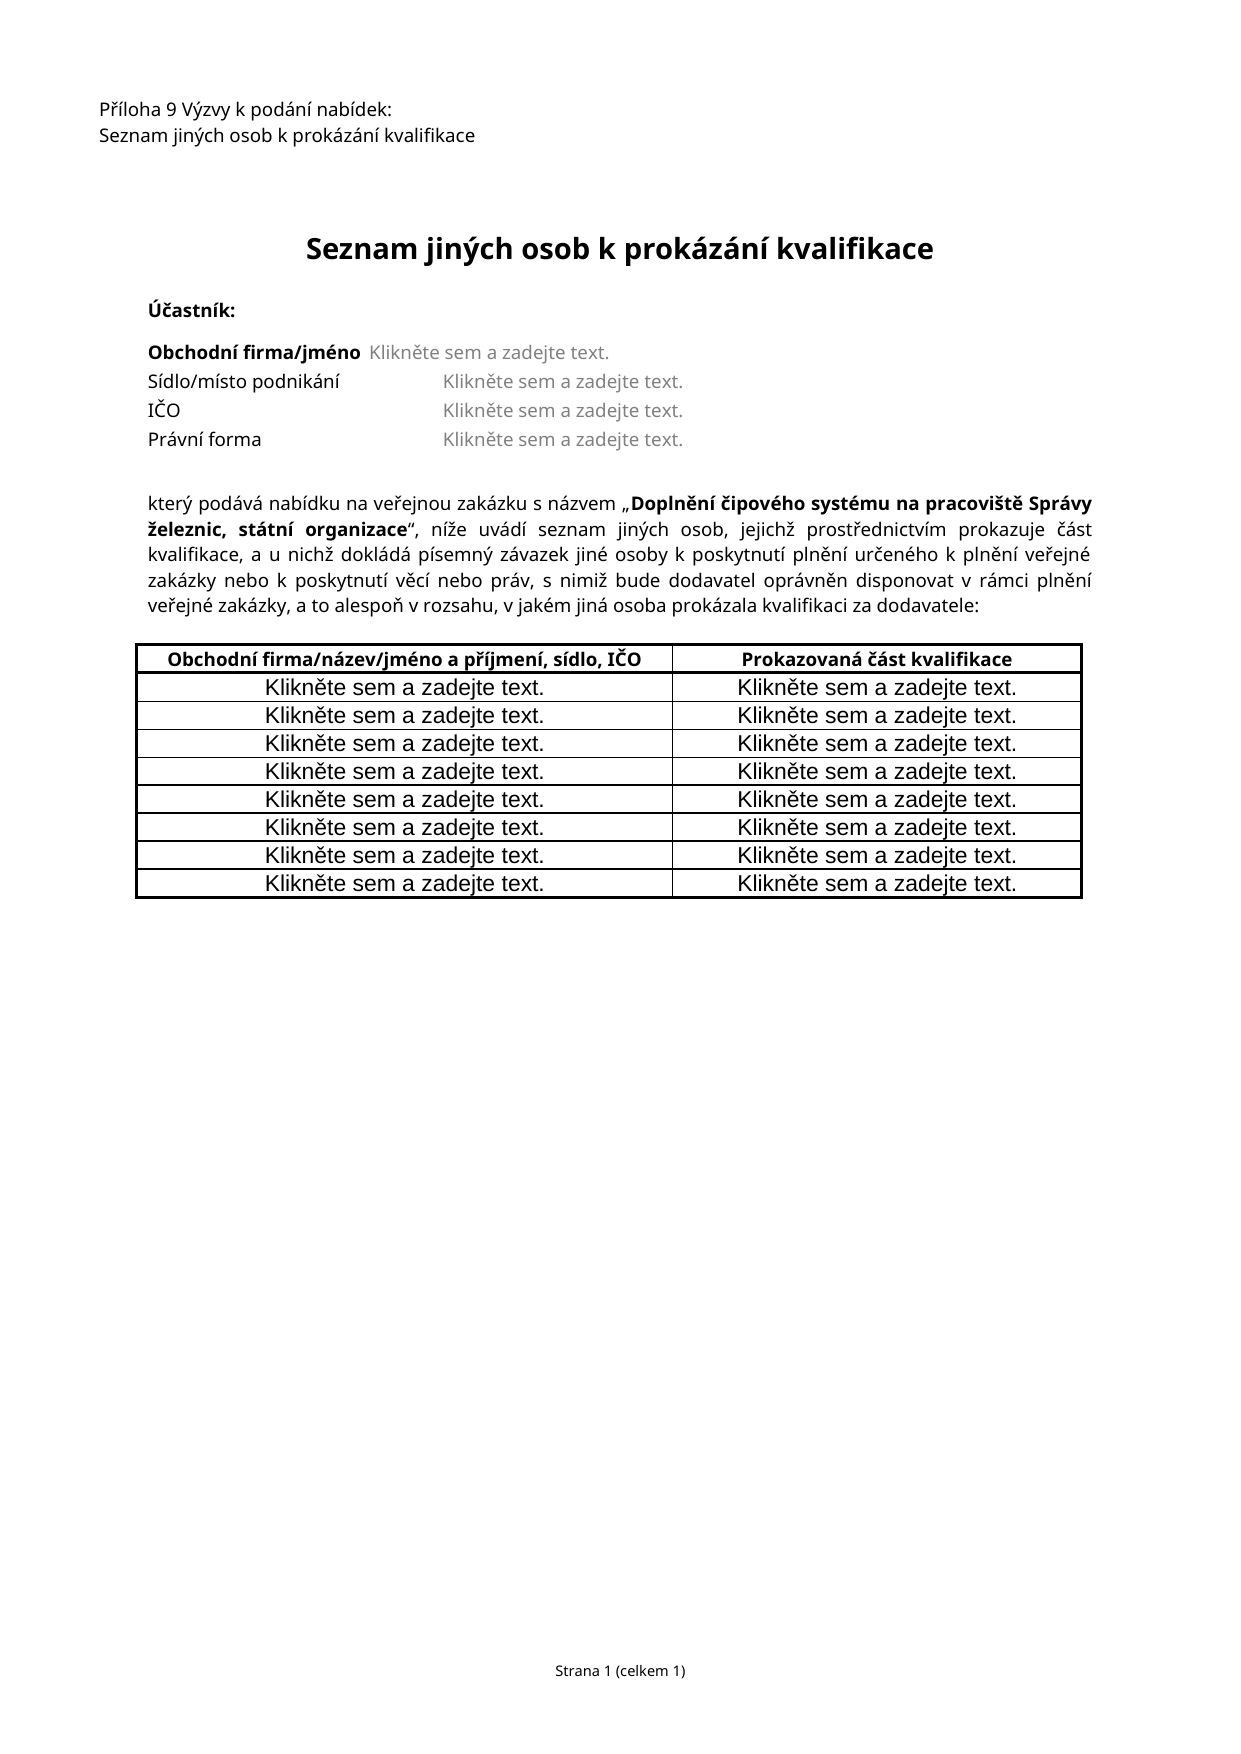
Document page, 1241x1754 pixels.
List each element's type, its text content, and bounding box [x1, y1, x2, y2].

table_header Obchodní firma/název/jméno a příjmení, sídlo, IČO [138, 646, 672, 671]
title Seznam jiných osob k prokázání kvalifikace [148, 228, 1093, 268]
text Sídlo/místo podnikání [148, 365, 1093, 394]
text který podává nabídku na veřejnou zakázku s názvem „Doplnění čipového systému na pracoviště Správy železnic, státní organizace“, níže uvádí seznam jiných osob, jejichž prostřednictvím prokazuje část kvalifikace, a u nichž dokládá písemný závazek jiné osoby k poskytnutí plnění určeného k plnění veřejné zakázky nebo k poskytnutí věcí nebo práv, s nimiž bude dodavatel oprávněn disponovat v rámci plnění veřejné zakázky, a to alespoň v rozsahu, v jakém jiná osoba prokázala kvalifikaci za dodavatele: [148, 490, 1093, 618]
text Účastník: [148, 293, 1093, 324]
table_header Prokazovaná část kvalifikace [673, 646, 1080, 671]
text IČO [148, 394, 1093, 423]
text Právní forma [148, 423, 1093, 452]
text Obchodní firma/jméno [148, 336, 1093, 365]
